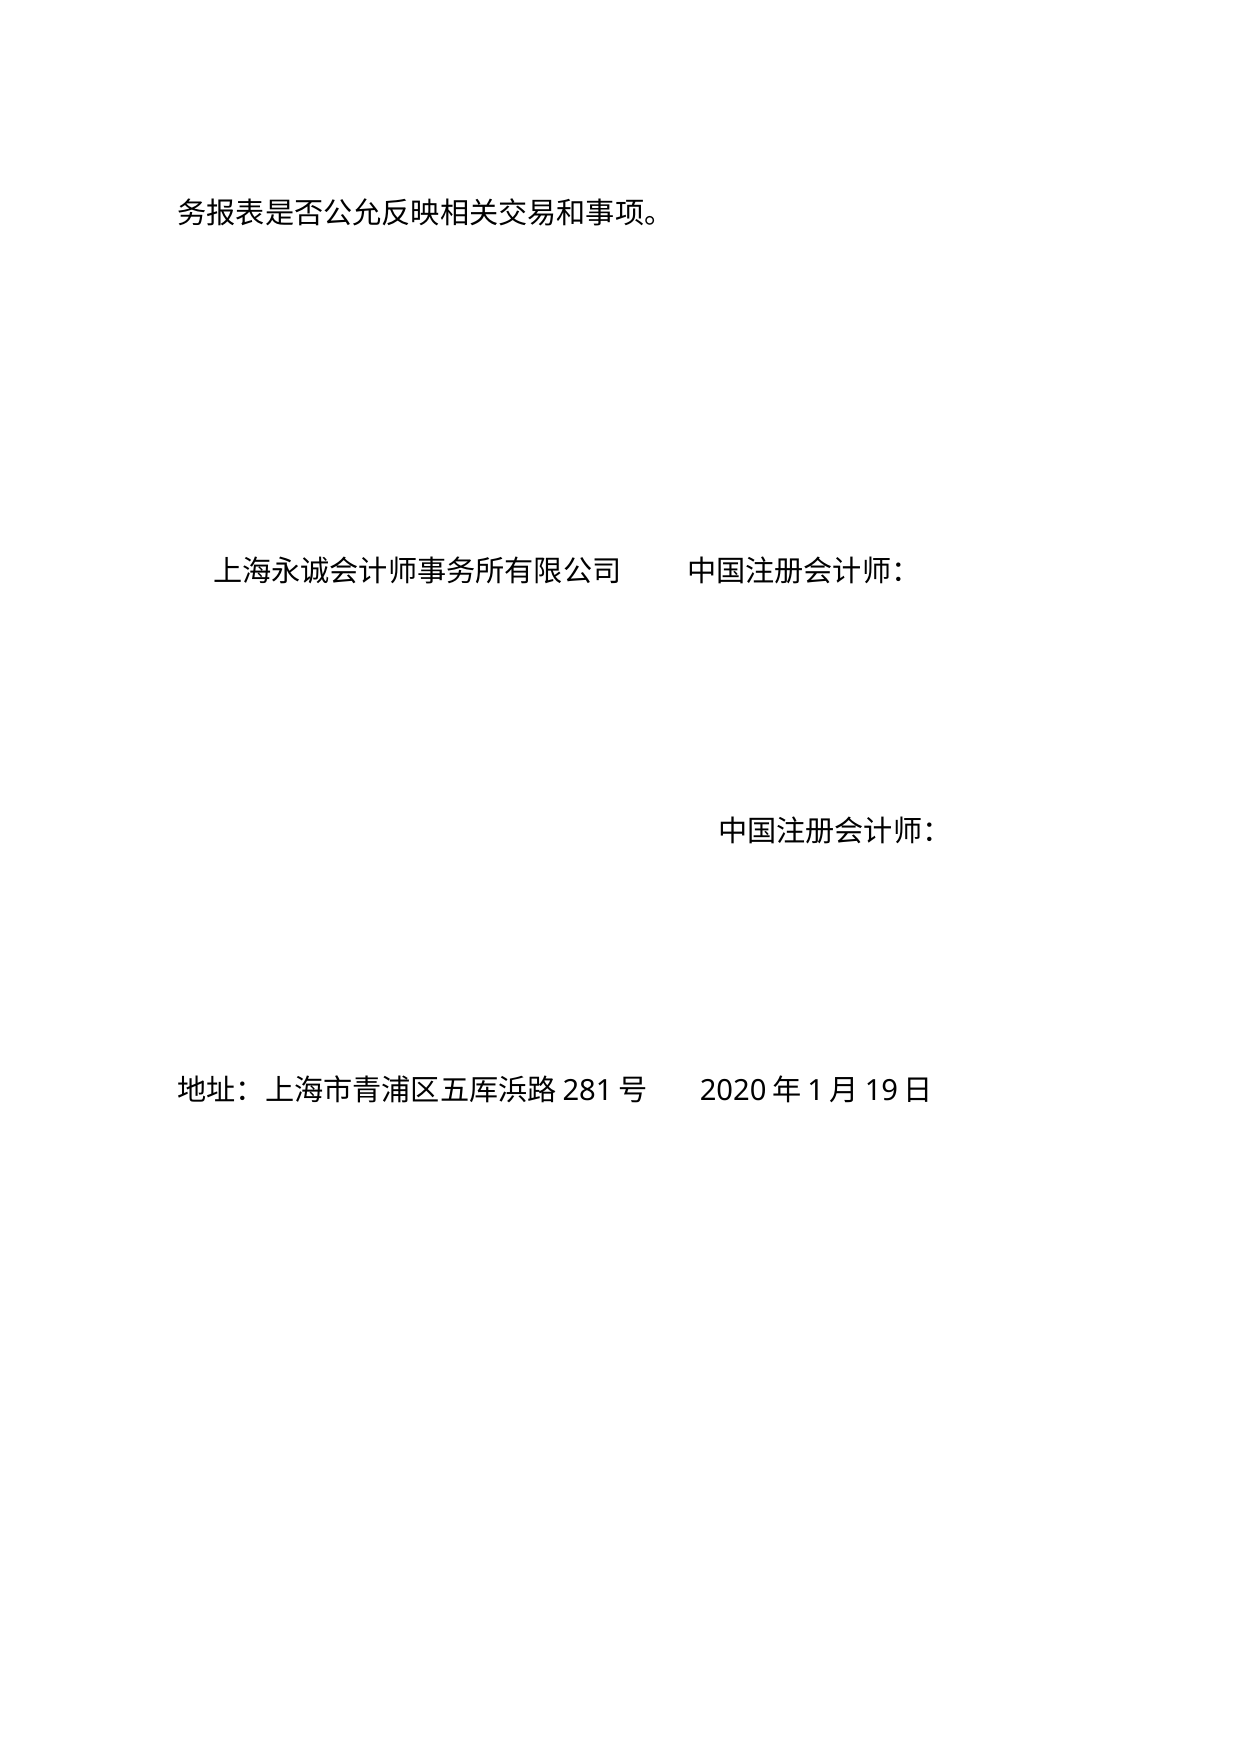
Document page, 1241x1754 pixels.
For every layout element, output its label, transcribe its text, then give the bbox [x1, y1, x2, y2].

text 上海永诚会计师事务所有限公司 中国注册会计师： [177, 536, 1092, 601]
text 中国注册会计师： [177, 796, 1092, 861]
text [177, 178, 1092, 243]
text 地址：上海市青浦区五厍浜路281号 2020年1月19日 [177, 991, 1092, 1121]
